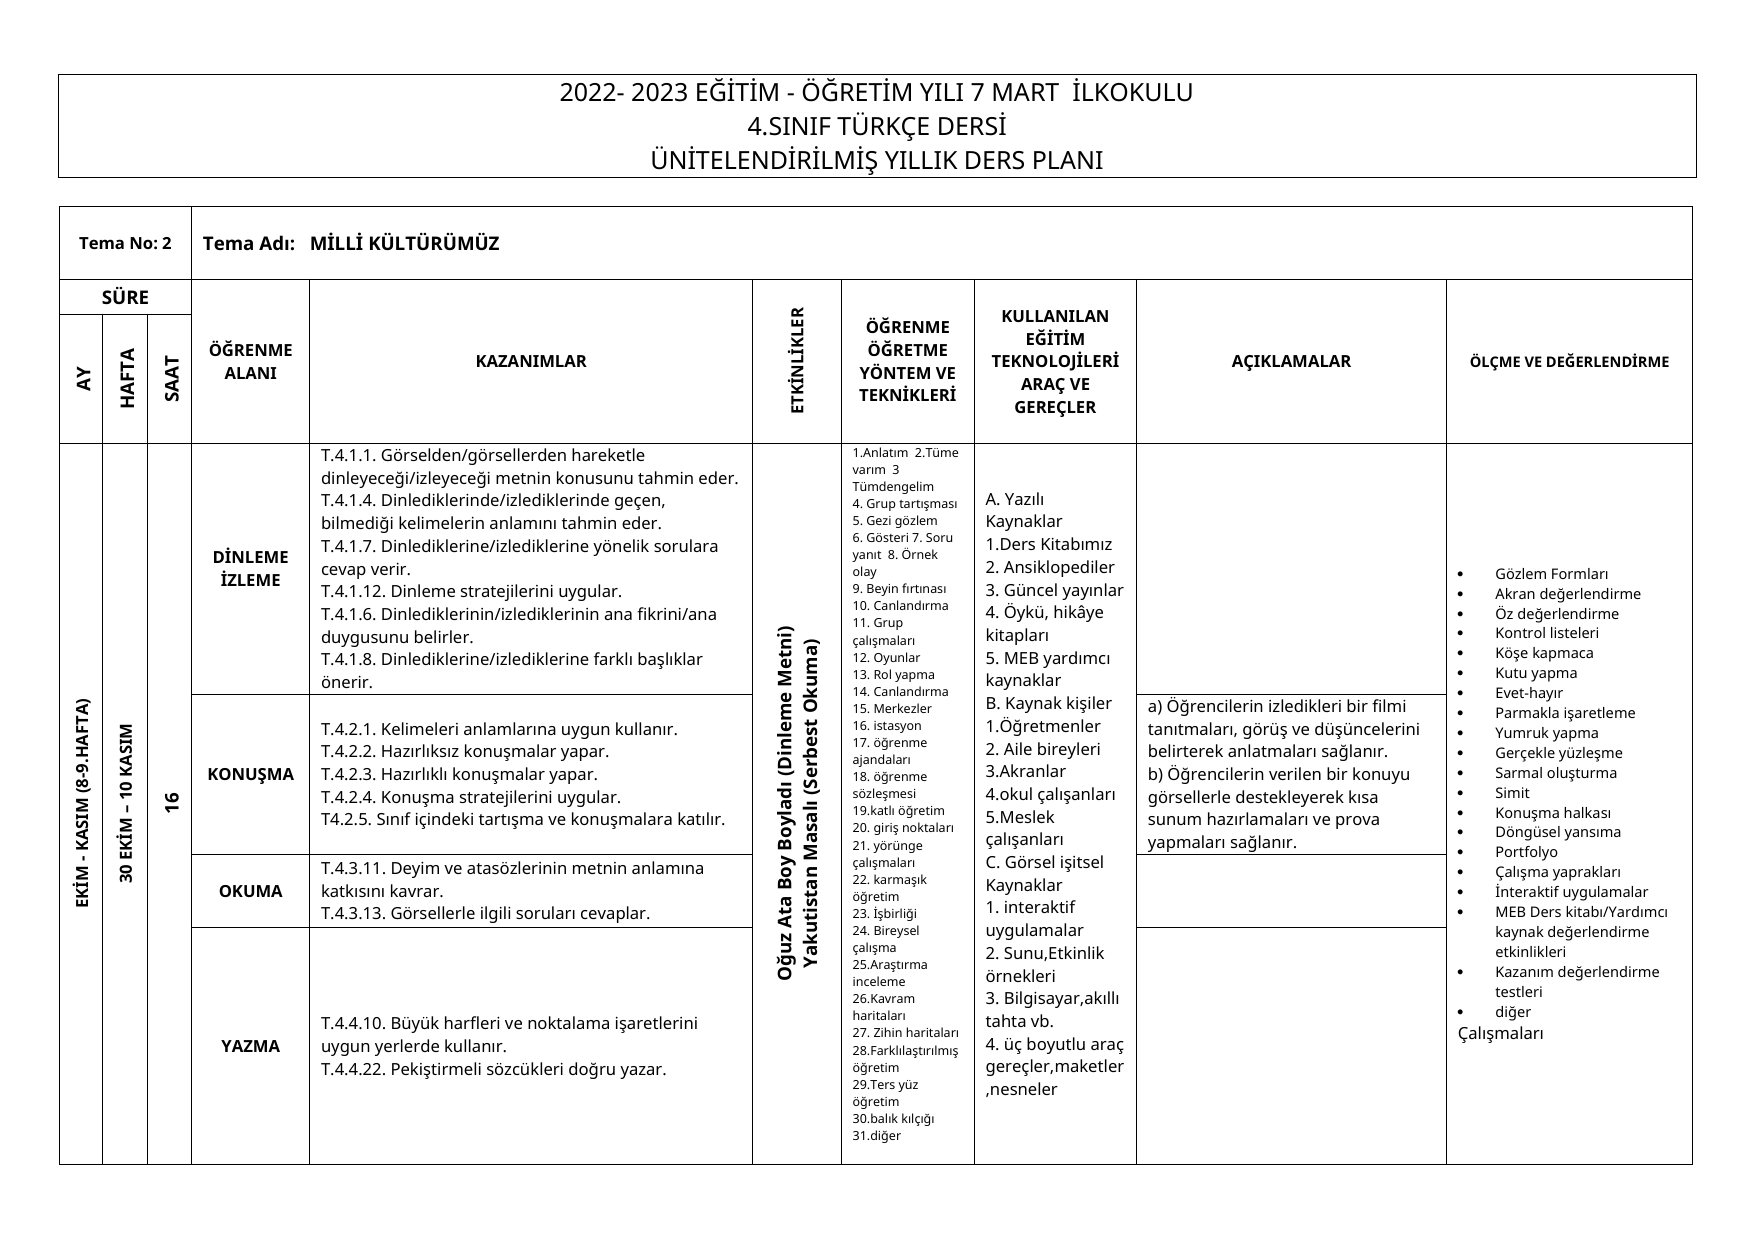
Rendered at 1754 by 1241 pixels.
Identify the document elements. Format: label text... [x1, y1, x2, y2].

table_cell AÇIKLAMALAR [1137, 280, 1446, 443]
table_cell KONUŞMA [192, 695, 309, 853]
table_cell Gözlem Formları Akran değerlendirme Öz değerlendirme Kontrol listeleri Köşe kapmaca Kutu yapma Evet-hayır Parmakla işaretleme Yumruk yapma Gerçekle yüzleşme Sarmal oluşturma Simit Konuşma halkası Döngüsel yansıma Portfolyo Çalışma yaprakları İnteraktif uygulamalar MEB Ders kitabı/Yardımcı kaynak değerlendirme etkinlikleri Kazanım değerlendirme testleri diğer Çalışmaları [1447, 444, 1692, 1164]
table_cell Oğuz Ata Boy Boyladı (Dinleme Metni) Yakutistan Masalı (Serbest Okuma) [753, 444, 841, 1164]
table_cell YAZMA [192, 928, 309, 1164]
table_cell 1.Anlatım 2.Tüme varım 3 Tümdengelim 4. Grup tartışması 5. Gezi gözlem 6. Gösteri 7. Soru yanıt 8. Örnek olay 9. Beyin fırtınası 10. Canlandırma 11. Grup çalışmaları 12. Oyunlar 13. Rol yapma 14. Canlandırma 15. Merkezler 16. istasyon 17. öğrenme ajandaları 18. öğrenme sözleşmesi 19.katlı öğretim 20. giriş noktaları 21. yörünge çalışmaları 22. karmaşık öğretim 23. İşbirliği 24. Bireysel çalışma 25.Araştırma inceleme 26.Kavram haritaları 27. Zihin haritaları 28.Farklılaştırılmış öğretim 29.Ters yüz öğretim 30.balık kılçığı 31.diğer [842, 444, 974, 1164]
table_cell EKİM - KASIM (8-9.HAFTA) [60, 444, 102, 1164]
table_cell DİNLEME İZLEME [192, 444, 309, 693]
table_cell OKUMA [192, 855, 309, 927]
table_cell SAAT [148, 315, 191, 443]
table_cell KULLANILAN EĞİTİM TEKNOLOJİLERİ ARAÇ VE GEREÇLER [975, 280, 1136, 443]
table_cell 30 EKİM – 10 KASIM [103, 444, 147, 1164]
table_cell [1137, 444, 1446, 693]
table_cell A. Yazılı Kaynaklar 1.Ders Kitabımız 2. Ansiklopediler 3. Güncel yayınlar 4. Öykü, hikâye kitapları 5. MEB yardımcı kaynaklar B. Kaynak kişiler 1.Öğretmenler 2. Aile bireyleri 3.Akranlar 4.okul çalışanları 5.Meslek çalışanları C. Görsel işitsel Kaynaklar 1. interaktif uygulamalar 2. Sunu,Etkinlik örnekleri 3. Bilgisayar,akıllı tahta vb. 4. üç boyutlu araç gereçler,maketler,nesneler [975, 444, 1136, 1164]
table_cell HAFTA [103, 315, 147, 443]
table_cell ÖĞRENME ALANI [192, 280, 309, 443]
table_cell AY [60, 315, 102, 443]
table_cell T.4.4.10. Büyük harfleri ve noktalama işaretlerini uygun yerlerde kullanır. T.4.4.22. Pekiştirmeli sözcükleri doğru yazar. [310, 928, 752, 1164]
table_header Tema Adı: MİLLİ KÜLTÜRÜMÜZ [192, 207, 1692, 279]
table_cell 16 [148, 444, 191, 1164]
table_cell KAZANIMLAR [310, 280, 752, 443]
table_cell SÜRE [60, 280, 191, 314]
table_cell ETKİNLİKLER [753, 280, 841, 443]
table_cell [1137, 928, 1446, 1164]
table_cell T.4.2.1. Kelimeleri anlamlarına uygun kullanır. T.4.2.2. Hazırlıksız konuşmalar yapar. T.4.2.3. Hazırlıklı konuşmalar yapar. T.4.2.4. Konuşma stratejilerini uygular. T4.2.5. Sınıf içindeki tartışma ve konuşmalara katılır. [310, 695, 752, 853]
table_cell ÖĞRENME ÖĞRETME YÖNTEM VE TEKNİKLERİ [842, 280, 974, 443]
table_cell [1137, 855, 1446, 927]
table_cell T.4.1.1. Görselden/görsellerden hareketle dinleyeceği/izleyeceği metnin konusunu tahmin eder. T.4.1.4. Dinlediklerinde/izlediklerinde geçen, bilmediği kelimelerin anlamını tahmin eder. T.4.1.7. Dinlediklerine/izlediklerine yönelik sorulara cevap verir. T.4.1.12. Dinleme stratejilerini uygular. T.4.1.6. Dinlediklerinin/izlediklerinin ana fikrini/ana duygusunu belirler. T.4.1.8. Dinlediklerine/izlediklerine farklı başlıklar önerir. [310, 444, 752, 693]
table_header Tema No: 2 [60, 207, 191, 279]
table_cell ÖLÇME VE DEĞERLENDİRME [1447, 280, 1692, 443]
table_cell T.4.3.11. Deyim ve atasözlerinin metnin anlamına katkısını kavrar. T.4.3.13. Görsellerle ilgili soruları cevaplar. [310, 855, 752, 927]
table_cell a) Öğrencilerin izledikleri bir filmi tanıtmaları, görüş ve düşüncelerini belirterek anlatmaları sağlanır. b) Öğrencilerin verilen bir konuyu görsellerle destekleyerek kısa sunum hazırlamaları ve prova yapmaları sağlanır. [1137, 695, 1446, 853]
